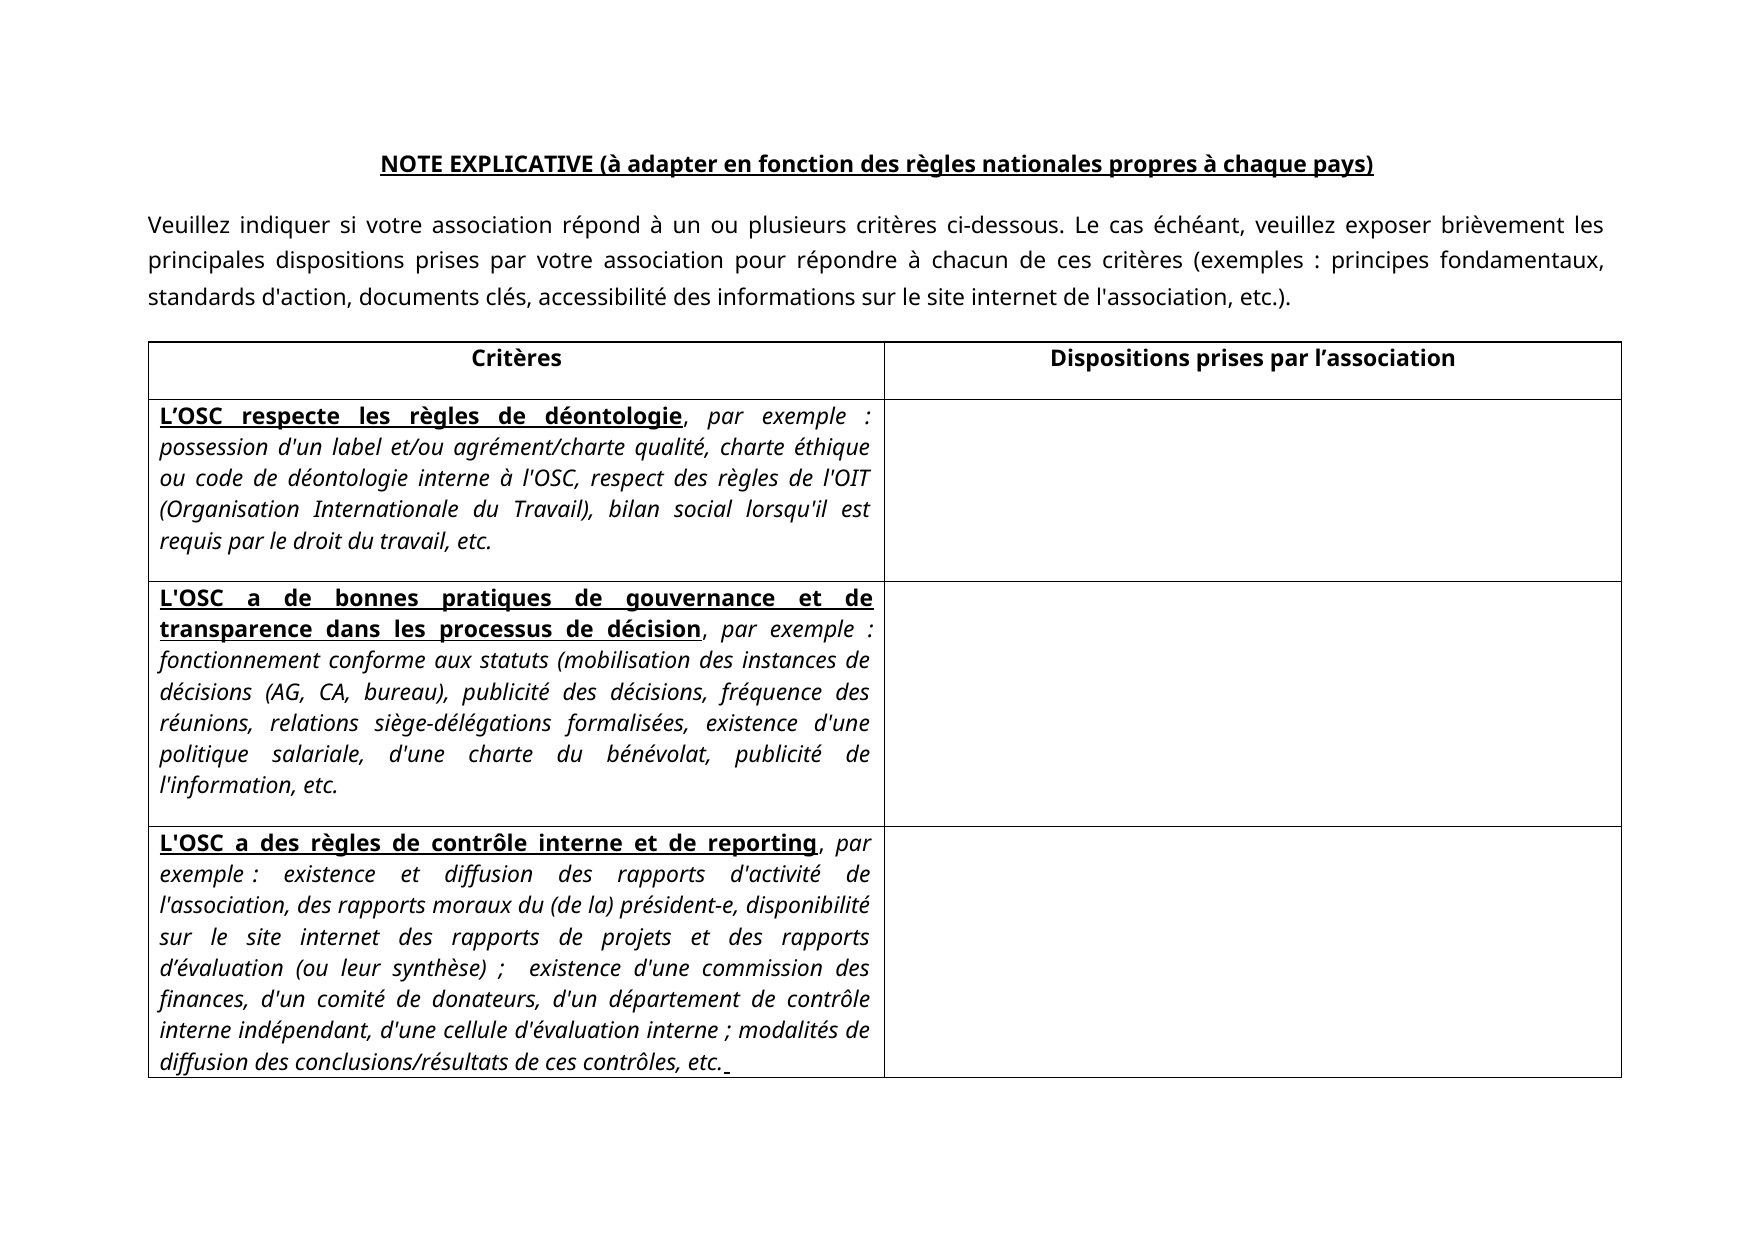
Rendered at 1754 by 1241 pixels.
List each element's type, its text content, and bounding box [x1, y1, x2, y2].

table_cell [885, 400, 1621, 581]
text NOTE EXPLICATIVE (à adapter en fonction des règles nationales propres à chaque pays) [148, 148, 1606, 179]
text Veuillez indiquer si votre association répond à un ou plusieurs critères ci-dessous. Le cas échéant, veuillez exposer brièvement les principales dispositions prises par votre association pour répondre à chacun de ces critères (exemples : principes fondamentaux, standards d'action, documents clés, accessibilité des informations sur le site internet de l'association, etc.). [148, 208, 1606, 312]
table_cell L’OSC respecte les règles de déontologie, par exemple : possession d'un label et/ou agrément/charte qualité, charte éthique ou code de déontologie interne à l'OSC, respect des règles de l'OIT (Organisation Internationale du Travail), bilan social lorsqu'il est requis par le droit du travail, etc. [149, 400, 884, 581]
table_cell [885, 582, 1621, 826]
table_header Critères [149, 343, 884, 399]
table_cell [149, 827, 884, 1077]
table_cell [885, 827, 1621, 1077]
table_header Dispositions prises par l’association [885, 343, 1621, 399]
table_cell L'OSC a de bonnes pratiques de gouvernance et de transparence dans les processus de décision, par exemple : fonctionnement conforme aux statuts (mobilisation des instances de décisions (AG, CA, bureau), publicité des décisions, fréquence des réunions, relations siège-délégations formalisées, existence d'une politique salariale, d'une charte du bénévolat, publicité de l'information, etc. [149, 582, 884, 826]
